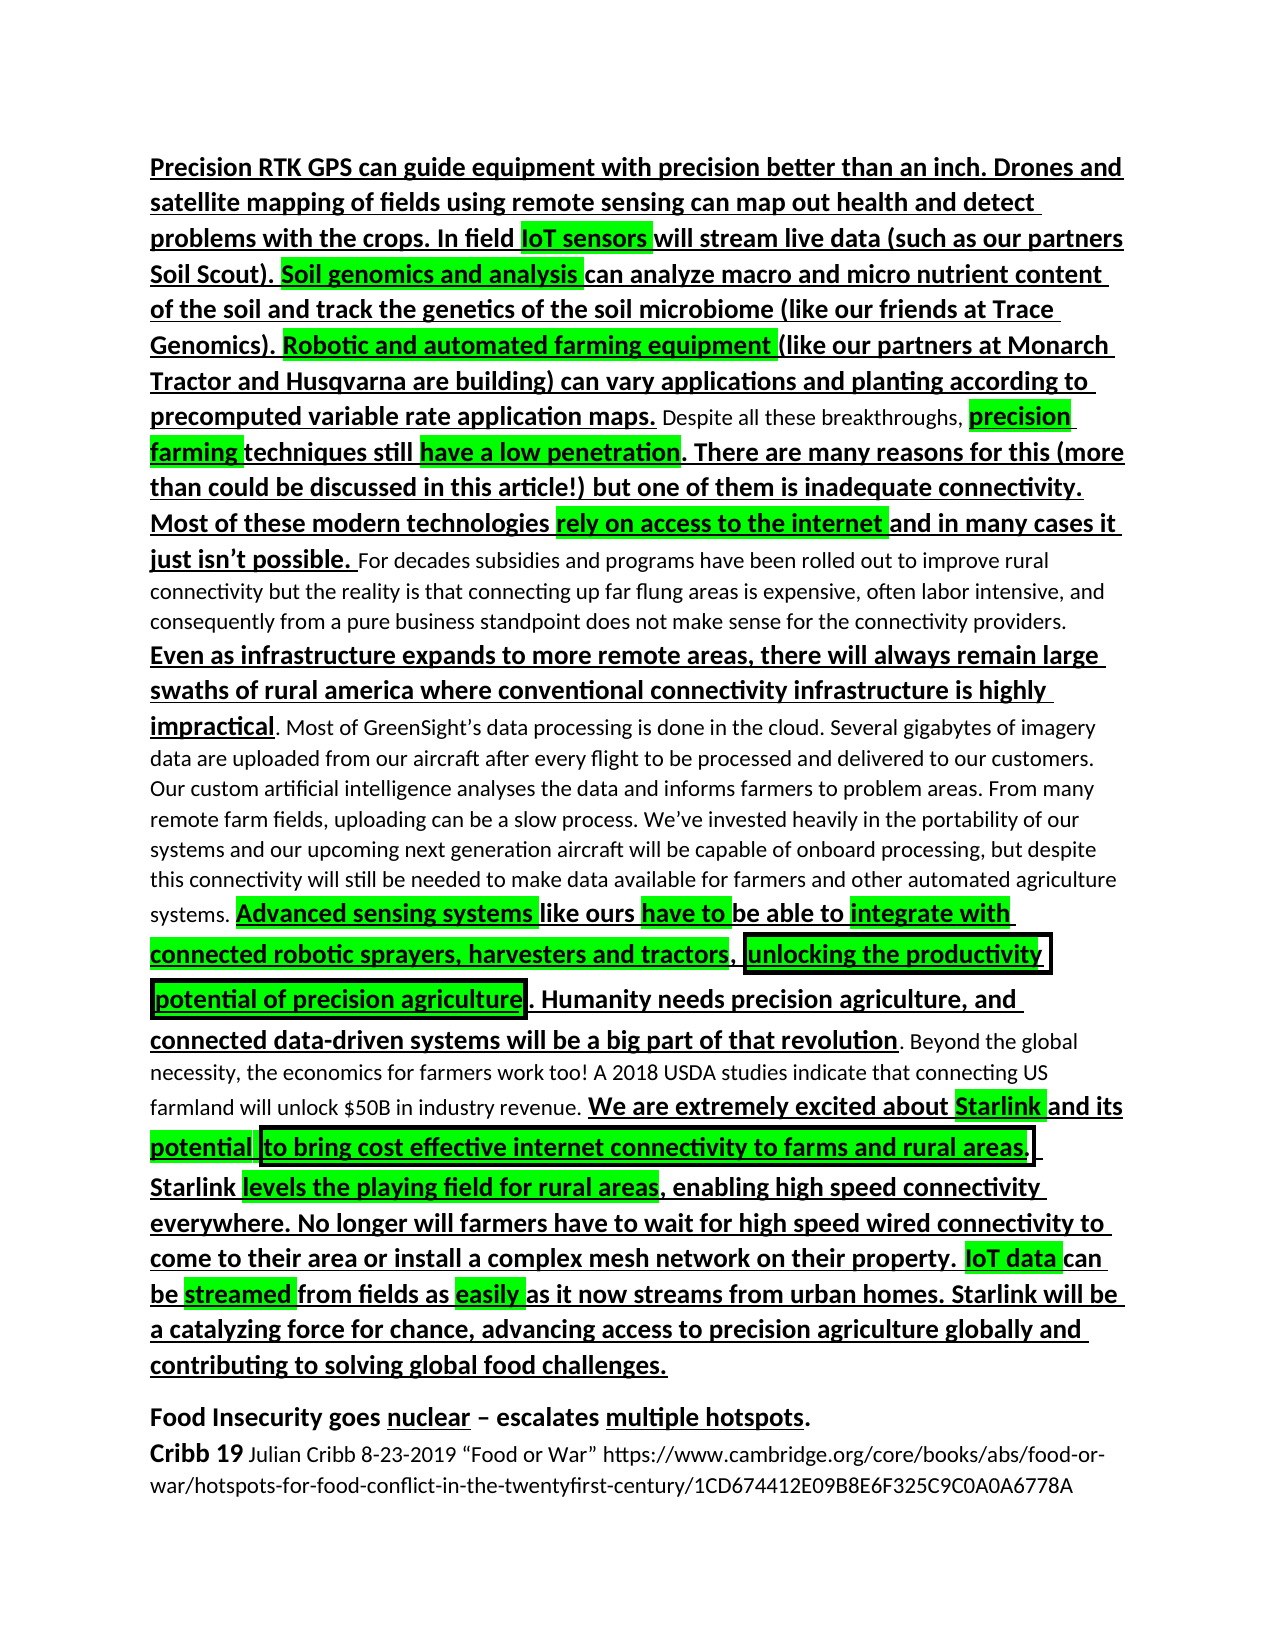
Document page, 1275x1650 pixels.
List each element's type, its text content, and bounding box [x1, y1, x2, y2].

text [150, 150, 1125, 463]
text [150, 1436, 1125, 1499]
subtitle Food Insecurity goes nuclear – escalates multiple hotspots. [150, 1401, 1125, 1433]
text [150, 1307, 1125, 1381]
